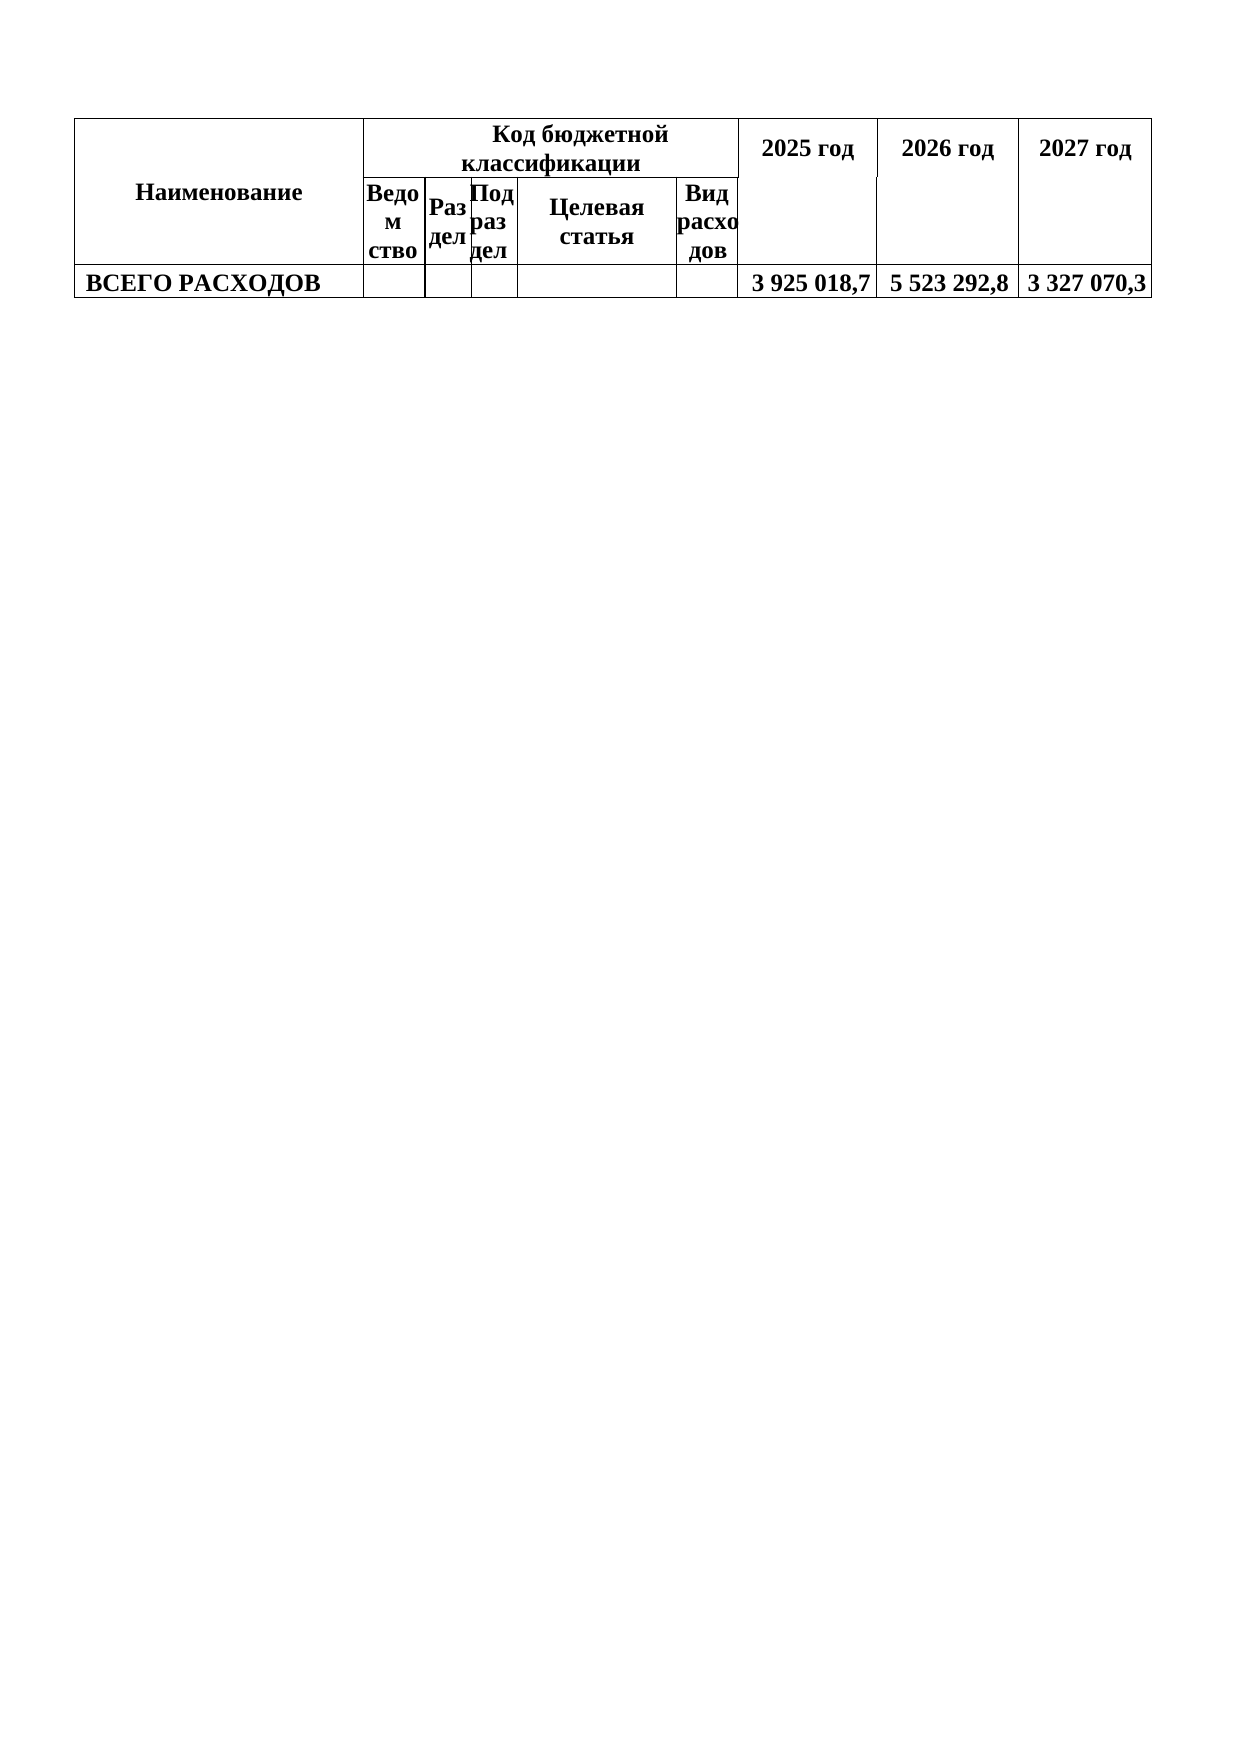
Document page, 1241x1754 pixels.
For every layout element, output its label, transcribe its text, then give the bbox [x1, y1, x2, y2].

table_cell [1019, 177, 1151, 264]
table_cell [877, 177, 1018, 264]
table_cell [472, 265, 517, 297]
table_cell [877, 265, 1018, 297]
table_cell [738, 177, 876, 264]
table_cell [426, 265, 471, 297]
table_cell Целевая статья [518, 178, 676, 264]
table_header Наименование [75, 119, 363, 264]
table_header Код бюджетной классификации [364, 119, 738, 177]
table_cell Вид расходов [677, 178, 737, 264]
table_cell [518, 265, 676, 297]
table_cell Ведом ство [364, 178, 424, 264]
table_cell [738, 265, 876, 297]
table_header 2027 год [1019, 119, 1151, 177]
table_header 2026 год [878, 119, 1018, 177]
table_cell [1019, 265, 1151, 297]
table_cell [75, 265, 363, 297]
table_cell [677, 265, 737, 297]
table_cell Под раз дел [472, 178, 517, 264]
table_cell Раз дел [426, 178, 471, 264]
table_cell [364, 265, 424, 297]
table_header 2025 год [739, 119, 877, 177]
